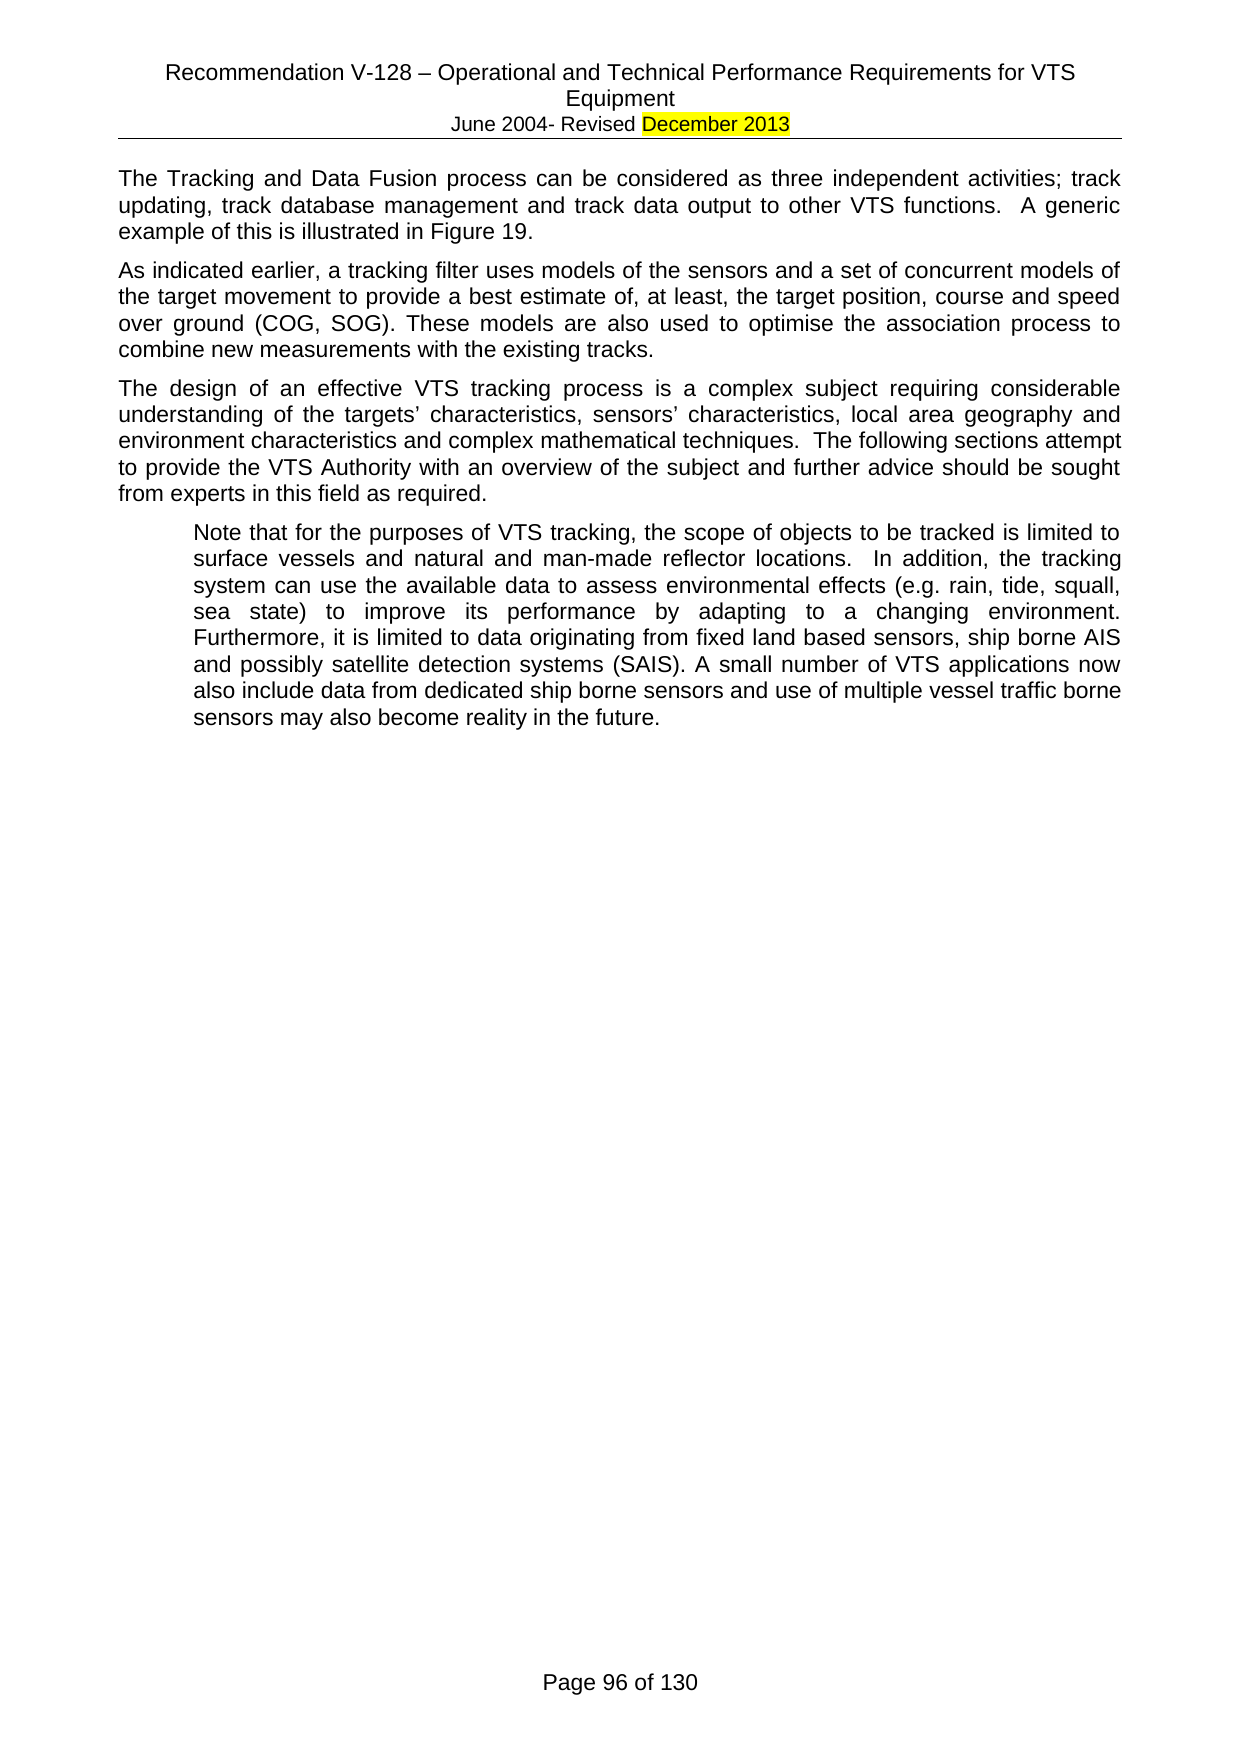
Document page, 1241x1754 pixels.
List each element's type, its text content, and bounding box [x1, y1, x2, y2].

text The Tracking and Data Fusion process can be considered as three independent activities; track updating, track database management and track data output to other VTS functions. A generic example of this is illustrated in figure 19. [118, 165, 1122, 244]
text As indicated earlier, a tracking filter uses models of the sensors and a set of concurrent models of the target movement to provide a best estimate of, at least, the target position, course and speed over ground (COG, SOG). These models are also used to optimise the association process to combine new measurements with the existing tracks. [118, 257, 1122, 362]
text Note that for the purposes of VTS tracking, the scope of objects to be tracked is limited to surface vessels and natural and man-made reflector locations. In addition, the tracking system can use the available data to assess environmental effects (e.g. rain, tide, squall, sea state) to improve its performance by adapting to a changing environment. Furthermore, it is limited to data originating from fixed land based sensors, ship borne AIS and possibly satellite detection systems (SAIS). A small number of VTS applications now also include data from dedicated ship borne sensors and use of multiple vessel traffic borne sensors may also become reality in the future. [193, 519, 1122, 730]
text The design of an effective VTS tracking process is a complex subject requiring considerable understanding of the targets’ characteristics, sensors’ characteristics, local area geography and environment characteristics and complex mathematical techniques. The following sections attempt to provide the VTS Authority with an overview of the subject and further advice should be sought from experts in this field as required. [118, 375, 1122, 506]
